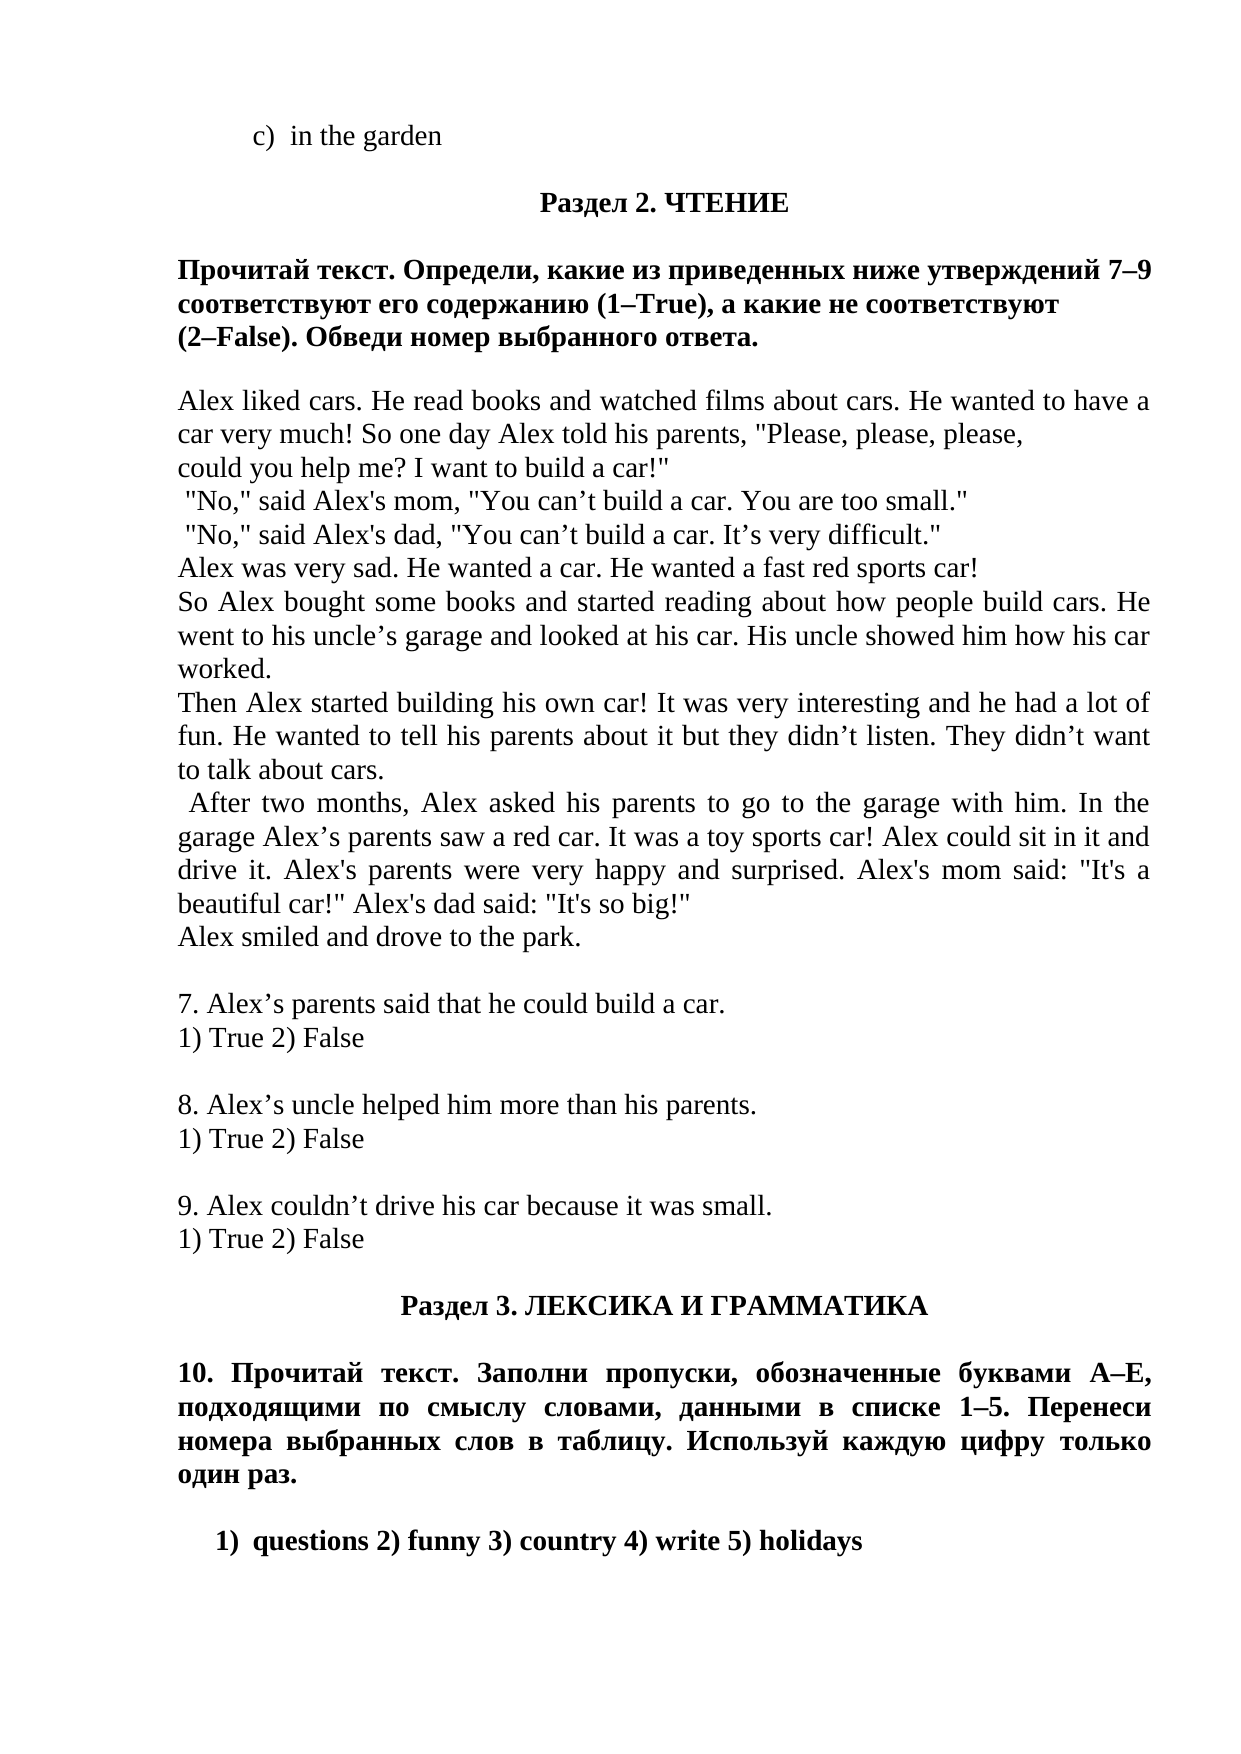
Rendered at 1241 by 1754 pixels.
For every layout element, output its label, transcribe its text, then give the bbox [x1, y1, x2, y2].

text could you help me? I want to build a car!" [177, 450, 1152, 483]
text 1) True 2) False [177, 1221, 1152, 1255]
text 7. Alex’s parents said that he could build a car. [177, 987, 1152, 1020]
text So Alex bought some books and started reading about how people build cars. He went to his uncle’s garage and looked at his car. His uncle showed him how his car worked. [177, 584, 1152, 685]
text Alex smiled and drove to the park. [177, 919, 1152, 953]
text 1) True 2) False [177, 1121, 1152, 1154]
text After two months, Alex asked his parents to go to the garage with him. In the garage Alex’s parents saw a red car. It was a toy sports car! Alex could sit in it and drive it. Alex's parents were very happy and surprised. Alex's mom said: "It's a beautiful car!" Alex's dad said: "It's so big!" [177, 785, 1152, 919]
text Alex liked cars. He read books and watched films about cars. He wanted to have a car very much! So one day Alex told his parents, "Please, please, please, [177, 383, 1152, 450]
text 8. Alex’s uncle helped him more than his parents. [177, 1087, 1152, 1121]
text 9. Alex couldn’t drive his car because it was small. [177, 1188, 1152, 1221]
text Раздел 3. ЛЕКСИКА И ГРАММАТИКА [177, 1288, 1152, 1322]
text (2–False). Обведи номер выбранного ответа. [177, 319, 1152, 353]
text 1) True 2) False [177, 1020, 1152, 1054]
text Alex was very sad. He wanted a car. He wanted a fast red sports car! [177, 551, 1152, 584]
text Then Alex started building his own car! It was very interesting and he had a lot of fun. He wanted to tell his parents about it but they didn’t listen. They didn’t want to talk about cars. [177, 685, 1152, 785]
text "No," said Alex's mom, "You can’t build a car. You are too small." [177, 483, 1152, 517]
text 10. Прочитай текст. Заполни пропуски, обозначенные буквами А–Е, подходящими по смыслу словами, данными в списке 1–5. Перенеси номера выбранных слов в таблицу. Используй каждую цифру только один раз. [177, 1356, 1152, 1490]
text Раздел 2. ЧТЕНИЕ [177, 185, 1152, 219]
list in the garden [252, 118, 1152, 152]
text "No," said Alex's dad, "You can’t build a car. It’s very difficult." [177, 517, 1152, 551]
list questions 2) funny 3) country 4) write 5) holidays [215, 1523, 1152, 1557]
text Прочитай текст. Определи, какие из приведенных ниже утверждений 7–9 соответствуют его содержанию (1–True), а какие не соответствуют [177, 252, 1152, 319]
